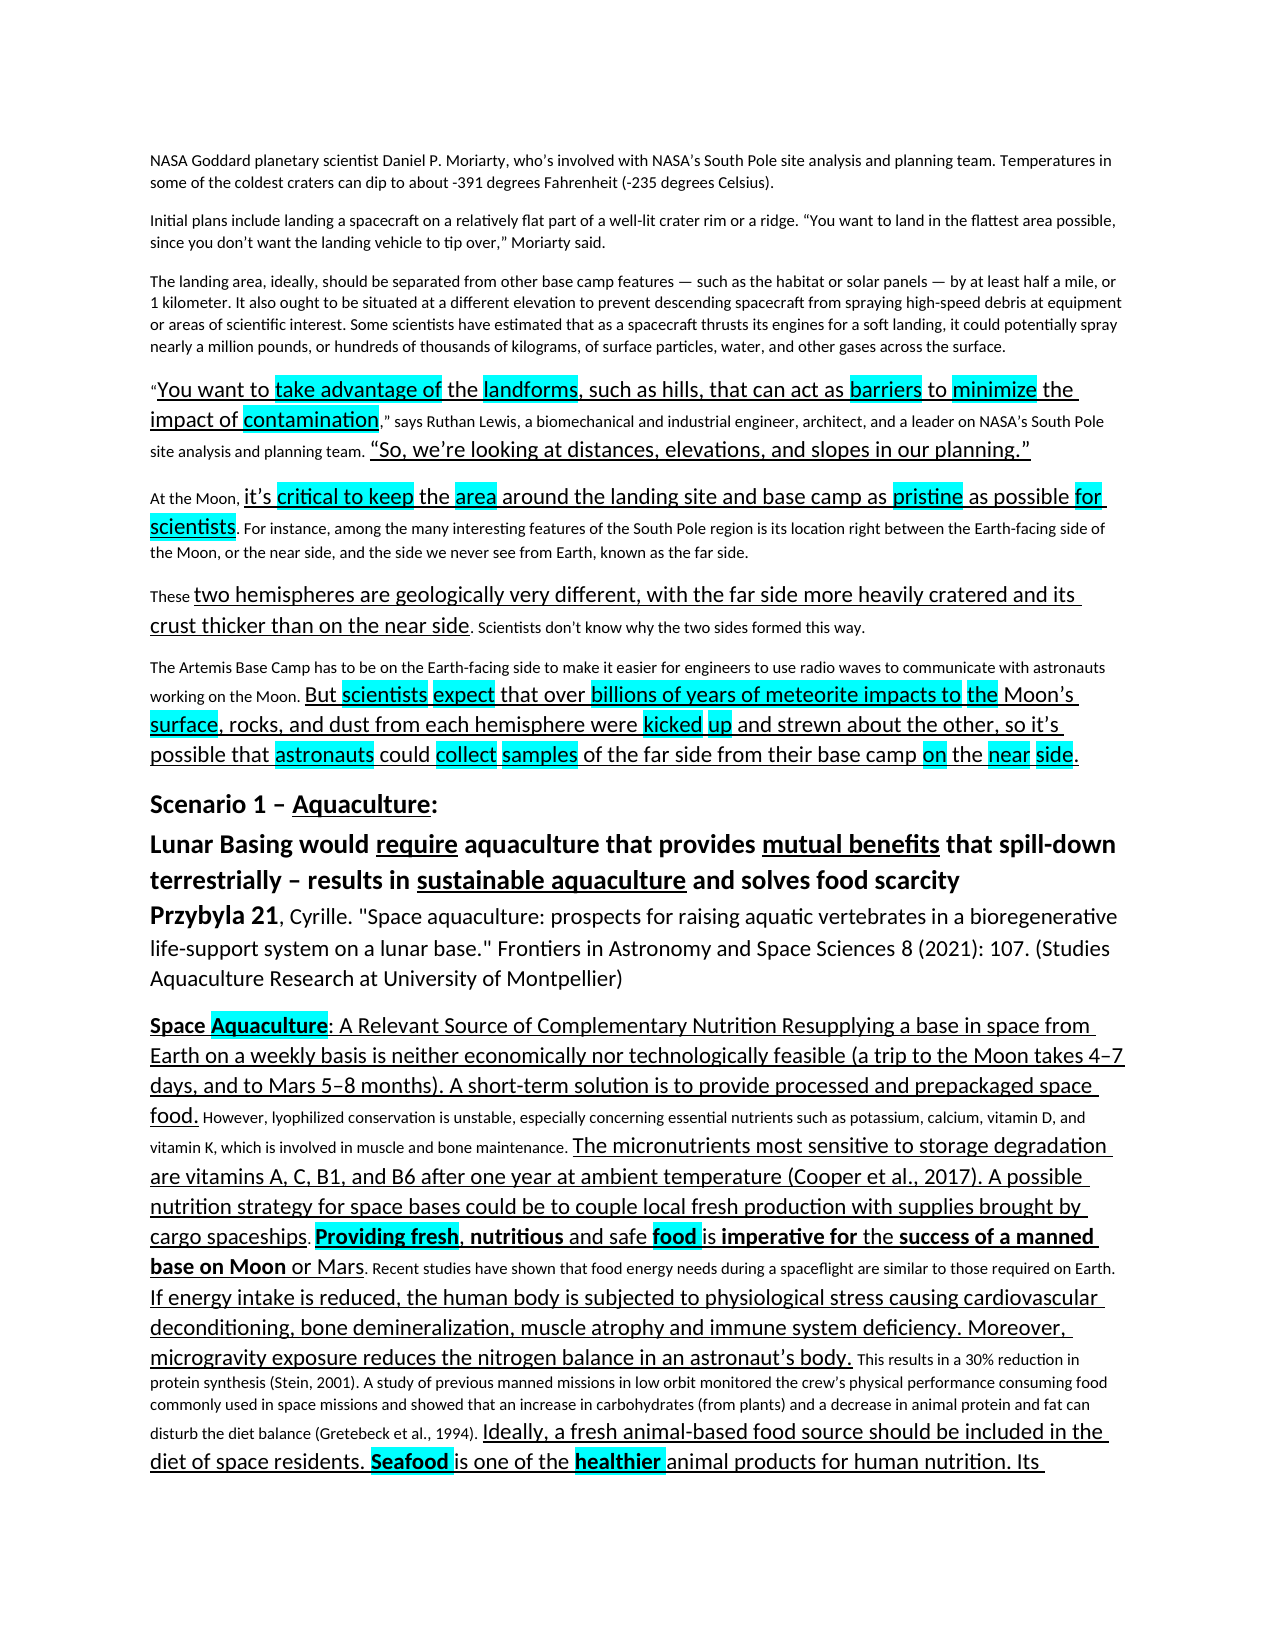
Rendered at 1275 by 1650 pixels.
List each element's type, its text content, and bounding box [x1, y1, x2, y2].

text Przybyla 21, Cyrille. "Space aquaculture: prospects for raising aquatic vertebrates in a bioregenerative life-support system on a lunar base." Frontiers in Astronomy and Space Sciences 8 (2021): 107. (Studies Aquaculture Research at University of Montpellier) [150, 898, 1125, 992]
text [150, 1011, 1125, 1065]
text “You want to take advantage of the landforms, such as hills, that can act as barriers to minimize the impact of contamination,” says Ruthan Lewis, a biomechanical and industrial engineer, architect, and a leader on NASA’s South Pole site analysis and planning team. “So, we’re looking at distances, elevations, and slopes in our planning.” [150, 375, 1125, 463]
subtitle Lunar Basing would require aquaculture that provides mutual benefits that spill-down terrestrially – results in sustainable aquaculture and solves food scarcity [150, 827, 1125, 896]
text At the Moon, it’s critical to keep the area around the landing site and base camp as pristine as possible for scientists. For instance, among the many interesting features of the South Pole region is its location right between the Earth-facing side of the Moon, or the near side, and the side we never see from Earth, known as the far side. [150, 482, 1125, 562]
text Initial plans include landing a spacecraft on a relatively flat part of a well-lit crater rim or a ridge. “You want to land in the flattest area possible, since you don’t want the landing vehicle to tip over,” Moriarty said. [150, 210, 1125, 253]
text These two hemispheres are geologically very different, with the far side more heavily cratered and its crust thicker than on the near side. Scientists don’t know why the two sides formed this way. [150, 581, 1125, 639]
text The Artemis Base Camp has to be on the Earth-facing side to make it easier for engineers to use radio waves to communicate with astronauts working on the Moon. But scientists expect that over billions of years of meteorite impacts to the Moon’s surface, rocks, and dust from each hemisphere were kicked up and strewn about the other, so it’s possible that astronauts could collect samples of the far side from their base camp on the near side. [150, 658, 1125, 769]
text The landing area, ideally, should be separated from other base camp features — such as the habitat or solar panels — by at least half a mile, or 1 kilometer. It also ought to be situated at a different elevation to prevent descending spacecraft from spraying high-speed debris at equipment or areas of scientific interest. Some scientists have estimated that as a spacecraft thrusts its engines for a soft landing, it could potentially spray nearly a million pounds, or hundreds of thousands of kilograms, of surface particles, water, and other gases across the surface. [150, 271, 1125, 357]
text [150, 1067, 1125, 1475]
subtitle Scenario 1 – Aquaculture: [150, 787, 1125, 821]
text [150, 150, 1125, 192]
